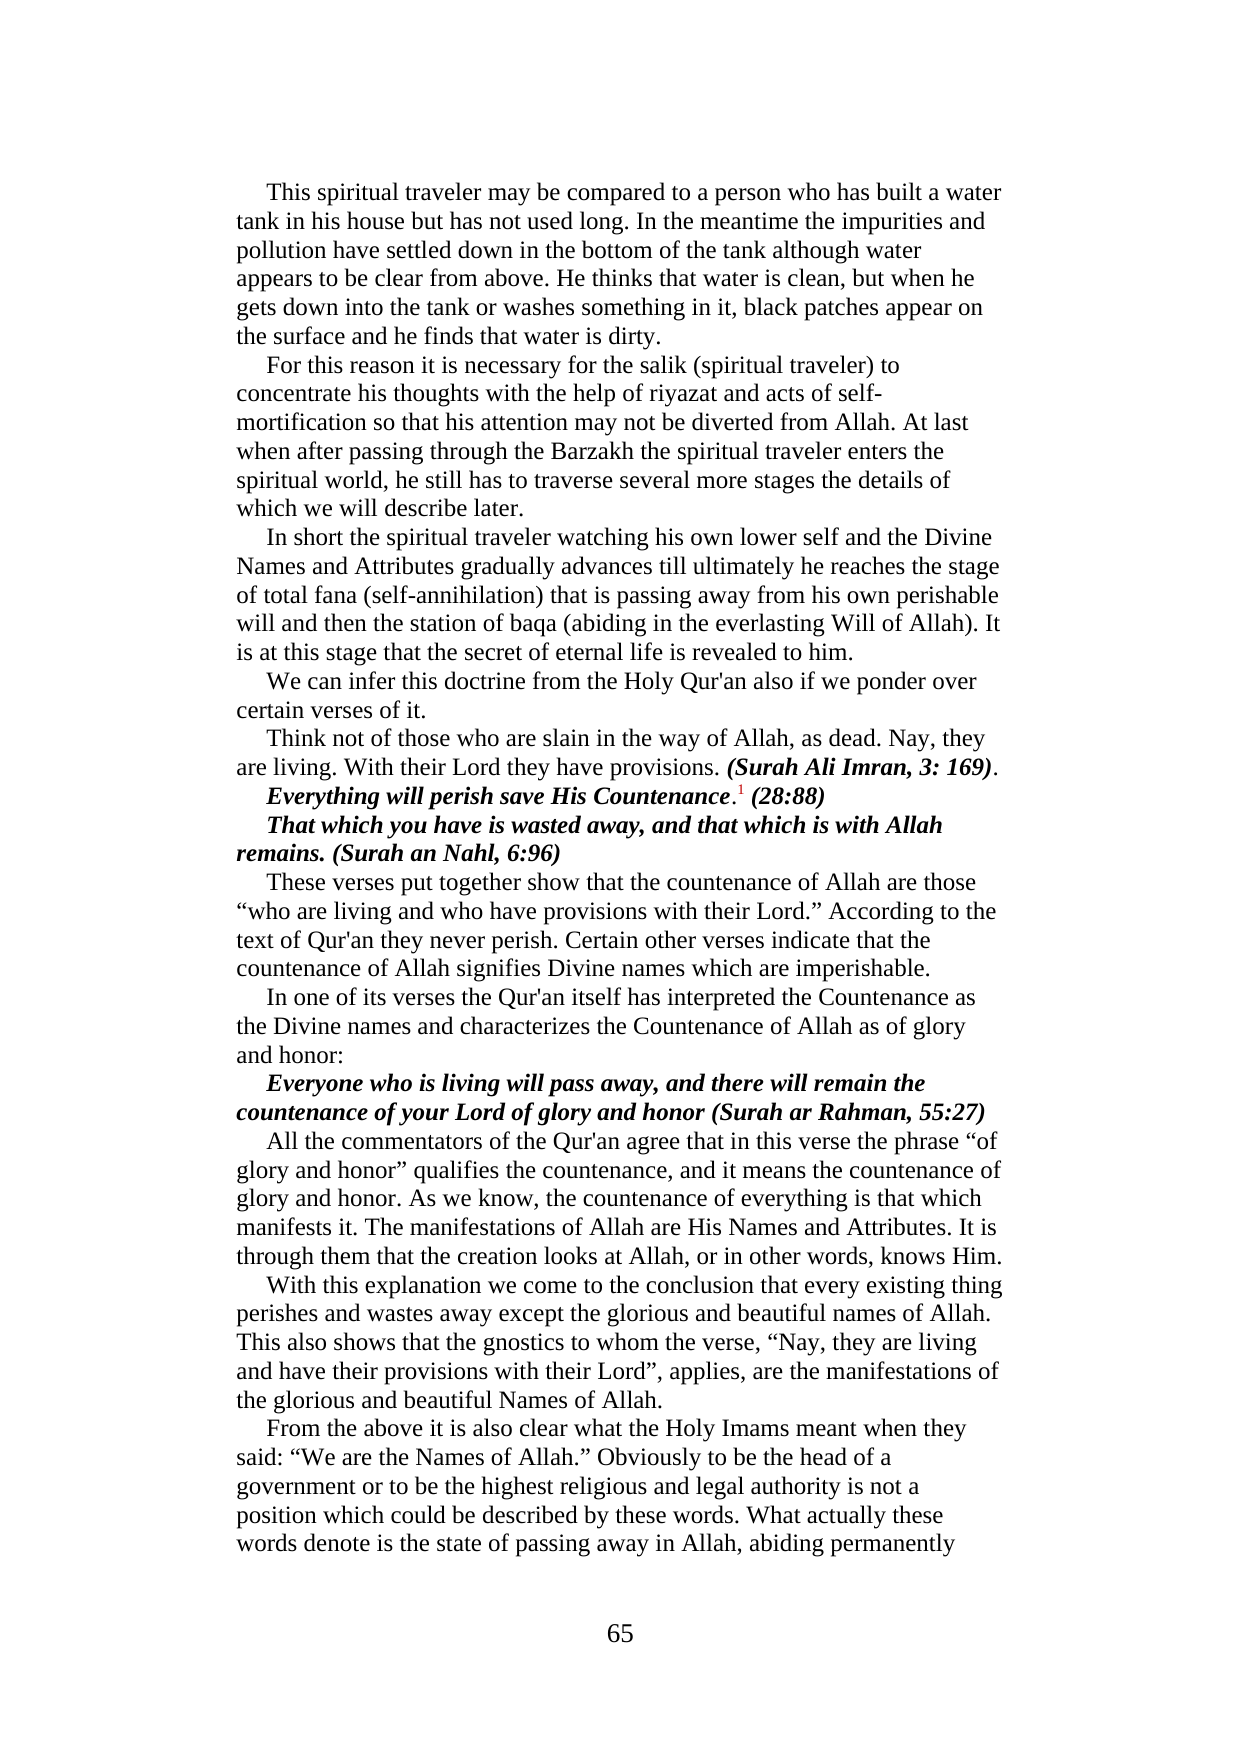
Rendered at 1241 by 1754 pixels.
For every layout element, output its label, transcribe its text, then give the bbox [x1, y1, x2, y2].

text In short the spiritual traveler watching his own lower self and the Divine Names and Attributes gradually advances till ultimately he reaches the stage of total fana (self-annihilation) that is passing away from his own perishable will and then the station of baqa (abiding in the everlasting Will of Allah). It is at this stage that the secret of eternal life is revealed to him. [236, 522, 1004, 666]
text For this reason it is necessary for the salik (spiritual traveler) to concentrate his thoughts with the help of riyazat and acts of self-mortification so that his attention may not be diverted from Allah. At last when after passing through the Barzakh the spiritual traveler enters the spiritual world, he still has to traverse several more stages the details of which we will describe later. [236, 350, 1004, 522]
text We can infer this doctrine from the Holy Qur'an also if we ponder over certain verses of it. [236, 666, 1004, 723]
text Everything will perish save His Countenance.1 (28:88) [236, 781, 1004, 810]
text These verses put together show that the countenance of Allah are those “who are living and who have provisions with their Lord.” According to the text of Qur'an they never perish. Certain other verses indicate that the countenance of Allah signifies Divine names which are imperishable. [236, 867, 1004, 982]
text All the commentators of the Qur'an agree that in this verse the phrase “of glory and honor” qualifies the countenance, and it means the countenance of glory and honor. As we know, the countenance of everything is that which manifests it. The manifestations of Allah are His Names and Attributes. It is through them that the creation looks at Allah, or in other words, knows Him. [236, 1126, 1004, 1270]
text In one of its verses the Qur'an itself has interpreted the Countenance as the Divine names and characterizes the Countenance of Allah as of glory and honor: [236, 982, 1004, 1068]
text Everyone who is living will pass away, and there will remain the countenance of your Lord of glory and honor (Surah ar Rahman, 55:27) [236, 1068, 1004, 1126]
text This spiritual traveler may be compared to a person who has built a water tank in his house but has not used long. In the meantime the impurities and pollution have settled down in the bottom of the tank although water appears to be clear from above. He thinks that water is clean, but when he gets down into the tank or washes something in it, black patches appear on the surface and he finds that water is dirty. [236, 177, 1004, 350]
text Think not of those who are slain in the way of Allah, as dead. Nay, they are living. With their Lord they have provisions. (Surah Ali Imran, 3: 169). [236, 723, 1004, 781]
text With this explanation we come to the conclusion that every existing thing perishes and wastes away except the glorious and beautiful names of Allah. This also shows that the gnostics to whom the verse, “Nay, they are living and have their provisions with their Lord”, applies, are the manifestations of the glorious and beautiful Names of Allah. [236, 1270, 1004, 1413]
text That which you have is wasted away, and that which is with Allah remains. (Surah an Nahl, 6:96) [236, 810, 1004, 867]
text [236, 1413, 1004, 1557]
